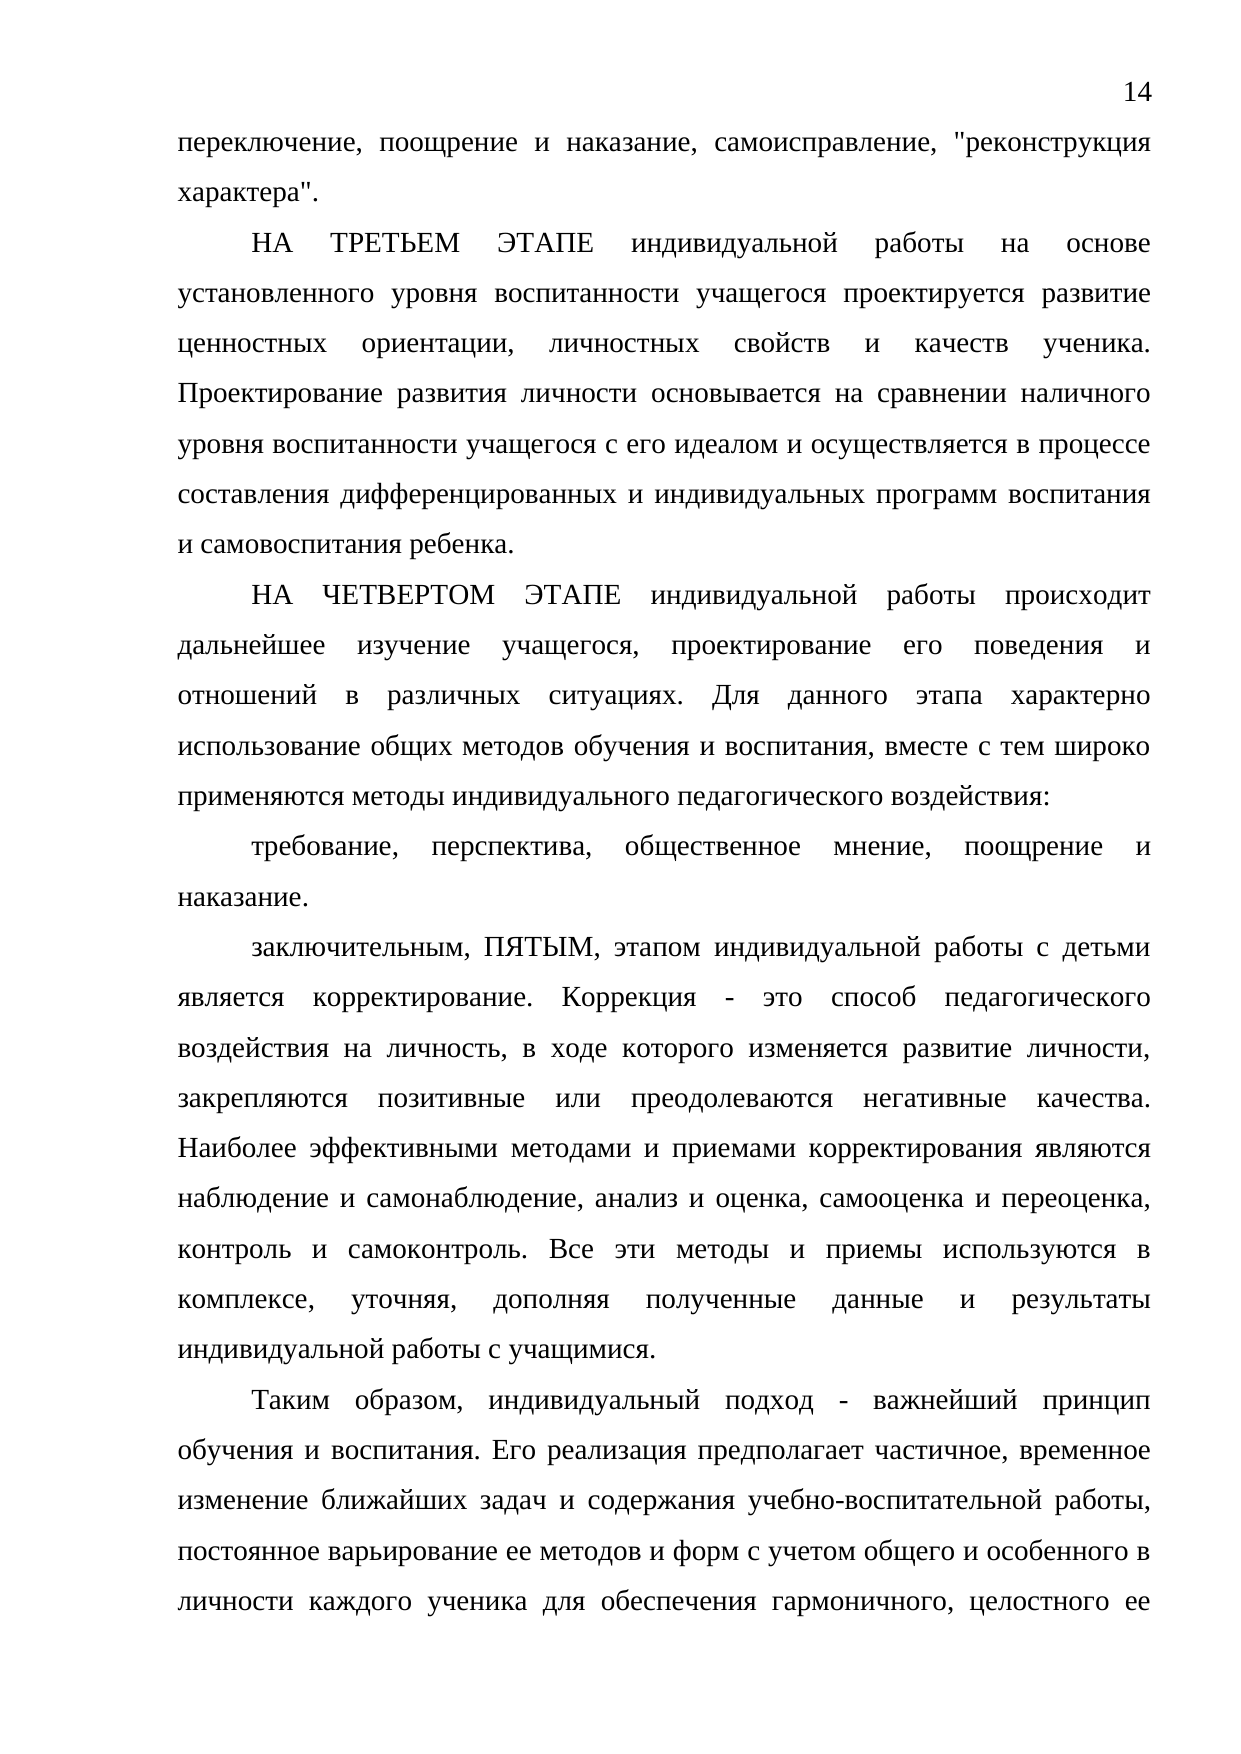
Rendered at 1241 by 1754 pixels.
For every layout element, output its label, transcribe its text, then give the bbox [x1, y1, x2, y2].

text НА ТРЕТЬЕМ ЭТАПЕ индивидуальной работы на основе установленного уровня воспитанности учащегося проектируется развитие ценностных ориентации, личностных свойств и качеств ученика. Проектирование развития личности основывается на сравнении наличного уровня воспитанности учащегося с его идеалом и осуществляется в процессе составления дифференцированных и индивидуальных программ воспитания и самовоспитания ребенка. [177, 225, 1152, 560]
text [177, 124, 1152, 208]
text заключительным, ПЯТЫМ, этапом индивидуальной работы с детьми является корректирование. Коррекция - это способ педагогического воздействия на личность, в ходе которого изменяется развитие личности, закрепляются позитивные или преодолеваются негативные качества. Наиболее эффективными методами и приемами корректирования являются наблюдение и самонаблюдение, анализ и оценка, самооценка и переоценка, контроль и самоконтроль. Все эти методы и приемы используются в комплексе, уточняя, дополняя полученные данные и результаты индивидуальной работы с учащимися. [177, 929, 1152, 1365]
text НА ЧЕТВЕРТОМ ЭТАПЕ индивидуальной работы происходит дальнейшее изучение учащегося, проектирование его поведения и отношений в различных ситуациях. Для данного этапа характерно использование общих методов обучения и воспитания, вместе с тем широко применяются методы индивидуального педагогического воздействия: [177, 577, 1152, 812]
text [177, 1382, 1152, 1617]
text требование, перспектива, общественное мнение, поощрение и наказание. [177, 828, 1152, 912]
